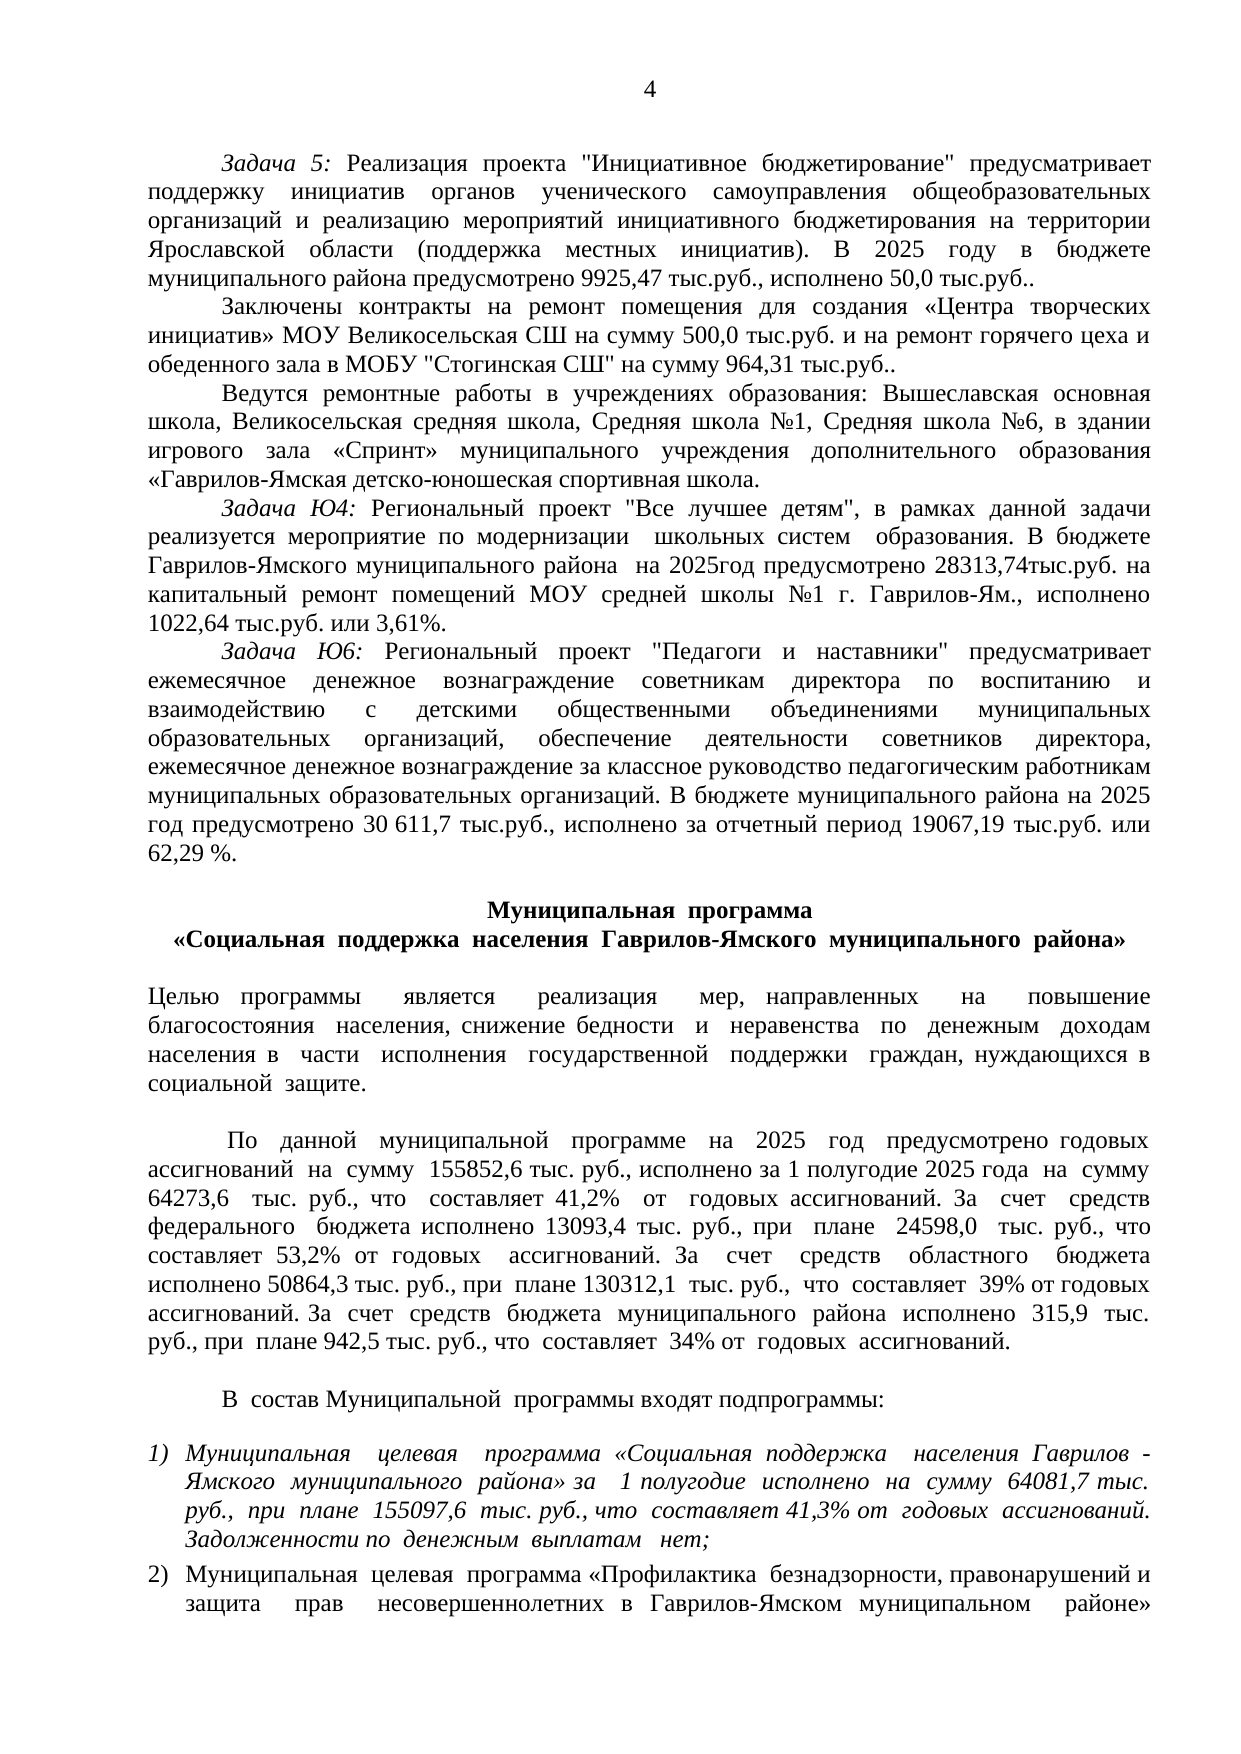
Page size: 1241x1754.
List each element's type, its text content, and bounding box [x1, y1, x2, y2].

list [148, 1559, 1152, 1616]
subtitle Муниципальная целевая программа «Социальная поддержка населения Гаврилов - Ямского муниципального района» за 1 полугодие исполнено на сумму 64081,7 тыс. руб., при плане 155097,6 тыс. руб., что составляет 41,3% от годовых ассигнований. Задолженности по денежным выплатам нет; [148, 1438, 1152, 1553]
text Задача Ю4: Региональный проект "Все лучшее детям", в рамках данной задачи реализуется мероприятие по модернизации школьных систем образования. В бюджете Гаврилов-Ямского муниципального района на 2025год предусмотрено 28313,74тыс.руб. на капитальный ремонт помещений МОУ средней школы №1 г. Гаврилов-Ям., исполнено 1022,64 тыс.руб. или 3,61%. [148, 493, 1152, 636]
text Ведутся ремонтные работы в учреждениях образования: Вышеславская основная школа, Великосельская средняя школа, Средняя школа №1, Средняя школа №6, в здании игрового зала «Спринт» муниципального учреждения дополнительного образования «Гаврилов-Ямская детско-юношеская спортивная школа. [148, 378, 1152, 493]
text По данной муниципальной программе на 2025 год предусмотрено годовых ассигнований на сумму 155852,6 тыс. руб., исполнено за 1 полугодие 2025 года на сумму 64273,6 тыс. руб., что составляет 41,2% от годовых ассигнований. За счет средств федерального бюджета исполнено 13093,4 тыс. руб., при плане 24598,0 тыс. руб., что составляет 53,2% от годовых ассигнований. За счет средств областного бюджета исполнено 50864,3 тыс. руб., при плане 130312,1 тыс. руб., что составляет 39% от годовых ассигнований. За счет средств бюджета муниципального района исполнено 315,9 тыс. руб., при плане 942,5 тыс. руб., что составляет 34% от годовых ассигнований. [148, 1125, 1152, 1355]
text Муниципальная программа [148, 895, 1152, 924]
text Задача 5: Реализация проекта "Инициативное бюджетирование" предусматривает поддержку инициатив органов ученического самоуправления общеобразовательных организаций и реализацию мероприятий инициативного бюджетирования на территории Ярославской области (поддержка местных инициатив). В 2025 году в бюджете муниципального района предусмотрено 9925,47 тыс.руб., исполнено 50,0 тыс.руб.. [148, 148, 1152, 291]
text Задача Ю6: Региональный проект "Педагоги и наставники" предусматривает ежемесячное денежное вознаграждение советникам директора по воспитанию и взаимодействию с детскими общественными объединениями муниципальных образовательных организаций, обеспечение деятельности советников директора, ежемесячное денежное вознаграждение за классное руководство педагогическим работникам муниципальных образовательных организаций. В бюджете муниципального района на 2025 год предусмотрено 30 611,7 тыс.руб., исполнено за отчетный период 19067,19 тыс.руб. или 62,29 %. [148, 636, 1152, 866]
text В состав Муниципальной программы входят подпрограммы: [148, 1384, 1152, 1413]
text Целью программы является реализация мер, направленных на повышение благосостояния населения, снижение бедности и неравенства по денежным доходам населения в части исполнения государственной поддержки граждан, нуждающихся в социальной защите. [148, 981, 1152, 1096]
text «Социальная поддержка населения Гаврилов-Ямского муниципального района» [148, 924, 1152, 953]
text Заключены контракты на ремонт помещения для создания «Центра творческих инициатив» МОУ Великосельская СШ на сумму 500,0 тыс.руб. и на ремонт горячего цеха и обеденного зала в МОБУ "Стогинская СШ" на сумму 964,31 тыс.руб.. [148, 291, 1152, 378]
